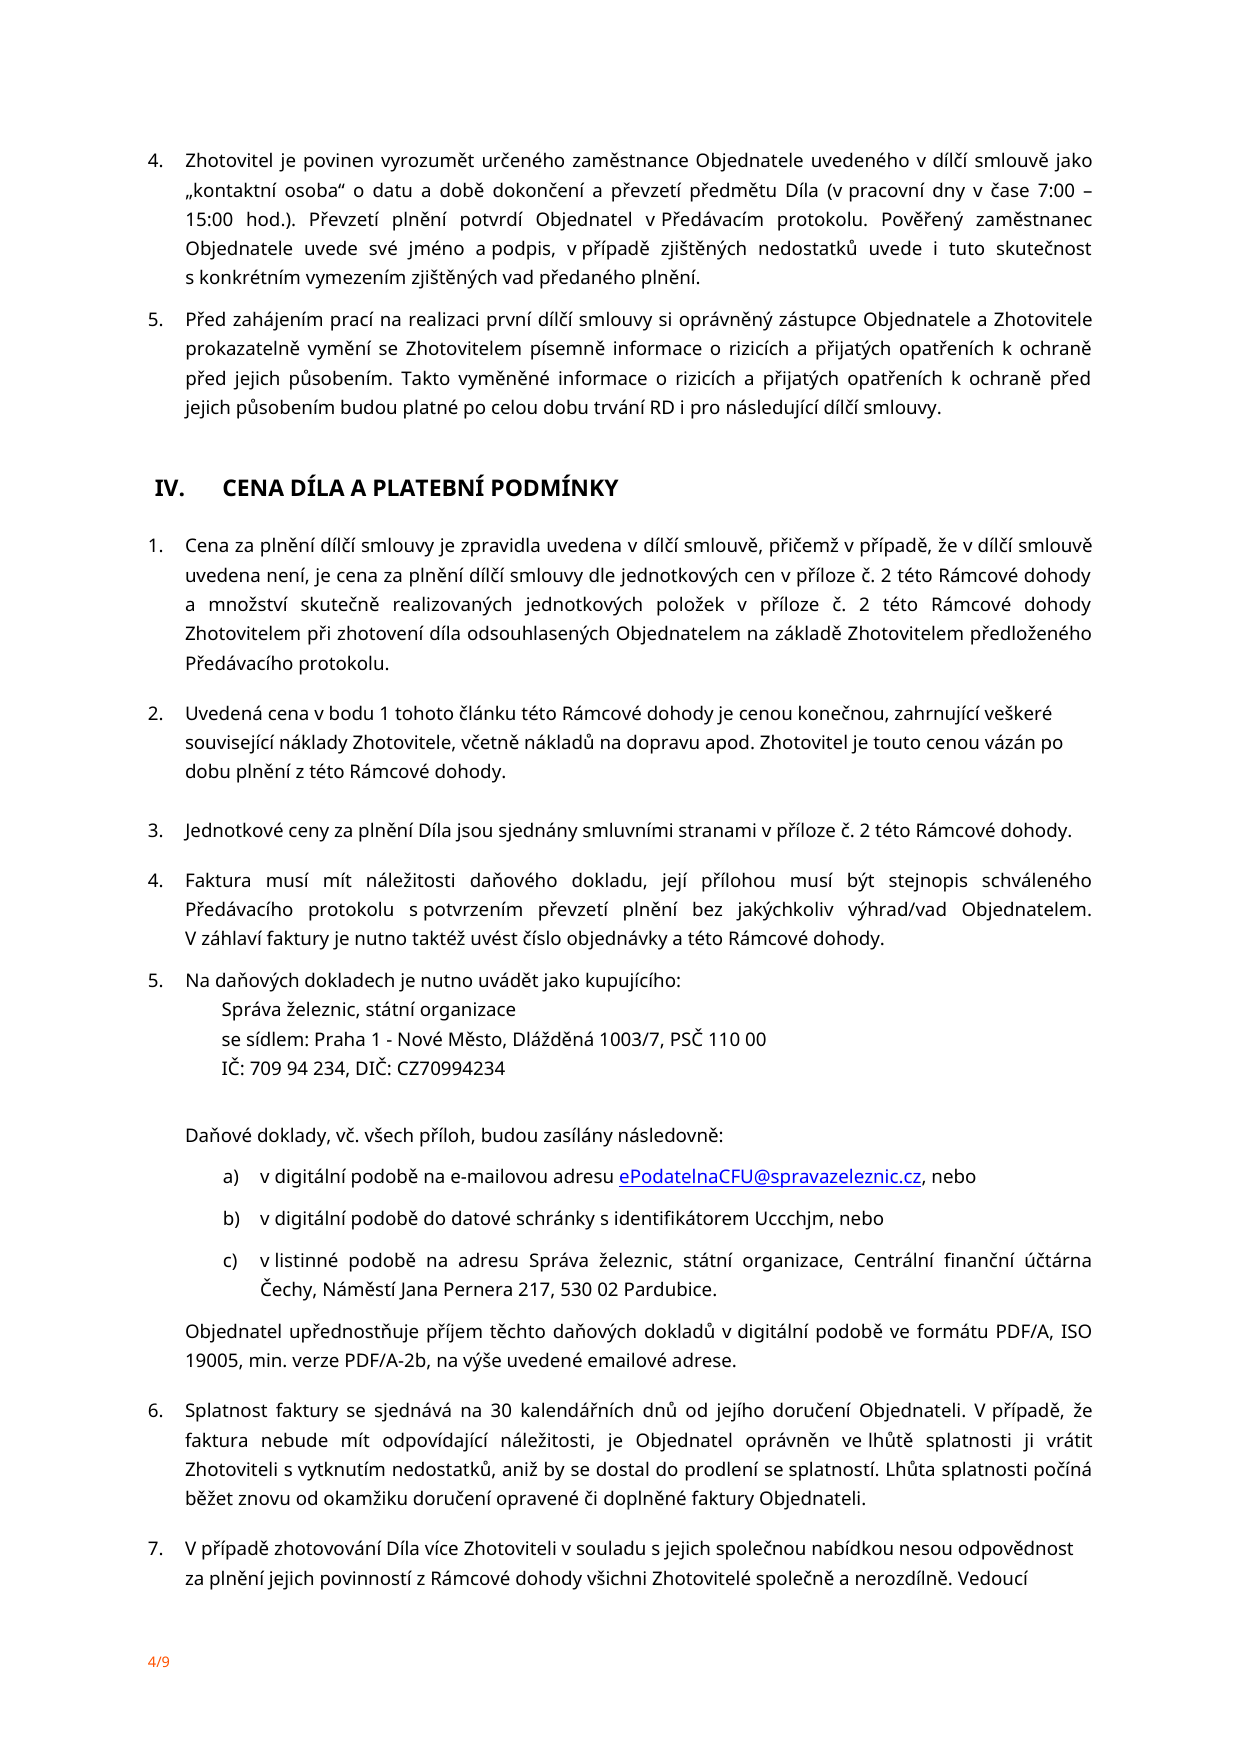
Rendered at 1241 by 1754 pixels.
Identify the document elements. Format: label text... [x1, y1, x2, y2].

text Objednatel upřednostňuje příjem těchto daňových dokladů v digitální podobě ve formátu PDF/A, ISO 19005, min. verze PDF/A-2b, na výše uvedené emailové adrese. [185, 1318, 1093, 1373]
list se sídlem: Praha 1 - Nové Město, Dlážděná 1003/7, PSČ 110 00 [185, 1026, 1093, 1052]
list IČ: 709 94 234, DIČ: CZ70994234 [185, 1055, 1093, 1081]
list v listinné podobě na adresu Správa železnic, státní organizace, Centrální finanční účtárna Čechy, Náměstí Jana Pernera 217, 530 02 Pardubice. [223, 1247, 1093, 1302]
list v digitální podobě do datové schránky s identifikátorem Uccchjm, nebo [223, 1206, 1093, 1231]
list Splatnost faktury se sjednává na 30 kalendářních dnů od jejího doručení Objednateli. V případě, že faktura nebude mít odpovídající náležitosti, je Objednatel oprávněn ve lhůtě splatnosti ji vrátit Zhotoviteli s vytknutím nedostatků, aniž by se dostal do prodlení se splatností. Lhůta splatnosti počíná běžet znovu od okamžiku doručení opravené či doplněné faktury Objednateli. [148, 1398, 1093, 1511]
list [148, 1536, 1093, 1591]
list CENA DÍLA A PLATEBNÍ PODMÍNKY [185, 472, 1093, 503]
list Faktura musí mít náležitosti daňového dokladu, její přílohou musí být stejnopis schváleného Předávacího protokolu s potvrzením převzetí plnění bez jakýchkoliv výhrad/vad Objednatelem. V záhlaví faktury je nutno taktéž uvést číslo objednávky a této Rámcové dohody. [148, 867, 1093, 951]
list Správa železnic, státní organizace [185, 997, 1093, 1022]
text Před zahájením prací na realizaci první dílčí smlouvy si oprávněný zástupce Objednatele a Zhotovitele prokazatelně vymění se Zhotovitelem písemně informace o rizicích a přijatých opatřeních k ochraně před jejich působením. Takto vyměněné informace o rizicích a přijatých opatřeních k ochraně před jejich působením budou platné po celou dobu trvání RD i pro následující dílčí smlouvy. [148, 306, 1093, 420]
list Daňové doklady, vč. všech příloh, budou zasílány následovně: [185, 1122, 1093, 1148]
list Jednotkové ceny za plnění Díla jsou sjednány smluvními stranami v příloze č. 2 této Rámcové dohody. [148, 817, 1093, 843]
list v digitální podobě na e-mailovou adresu ePodatelnaCFU@spravazeleznic.cz, nebo [223, 1164, 1093, 1189]
list Na daňových dokladech je nutno uvádět jako kupujícího: [148, 967, 1093, 993]
list Cena za plnění dílčí smlouvy je zpravidla uvedena v dílčí smlouvě, přičemž v případě, že v dílčí smlouvě uvedena není, je cena za plnění dílčí smlouvy dle jednotkových cen v příloze č. 2 této Rámcové dohody a množství skutečně realizovaných jednotkových položek v příloze č. 2 této Rámcové dohody Zhotovitelem při zhotovení díla odsouhlasených Objednatelem na základě Zhotovitelem předloženého Předávacího protokolu. [148, 533, 1093, 675]
text Zhotovitel je povinen vyrozumět určeného zaměstnance Objednatele uvedeného v dílčí smlouvě jako „kontaktní osoba“ o datu a době dokončení a převzetí předmětu Díla (v pracovní dny v čase 7:00 – 15:00 hod.). Převzetí plnění potvrdí Objednatel v Předávacím protokolu. Pověřený zaměstnanec Objednatele uvede své jméno a podpis, v případě zjištěných nedostatků uvede i tuto skutečnost s konkrétním vymezením zjištěných vad předaného plnění. [148, 148, 1093, 290]
list Uvedená cena v bodu 1 tohoto článku této Rámcové dohody je cenou konečnou, zahrnující veškeré související náklady Zhotovitele, včetně nákladů na dopravu apod. Zhotovitel je touto cenou vázán po dobu plnění z této Rámcové dohody. [148, 700, 1093, 784]
